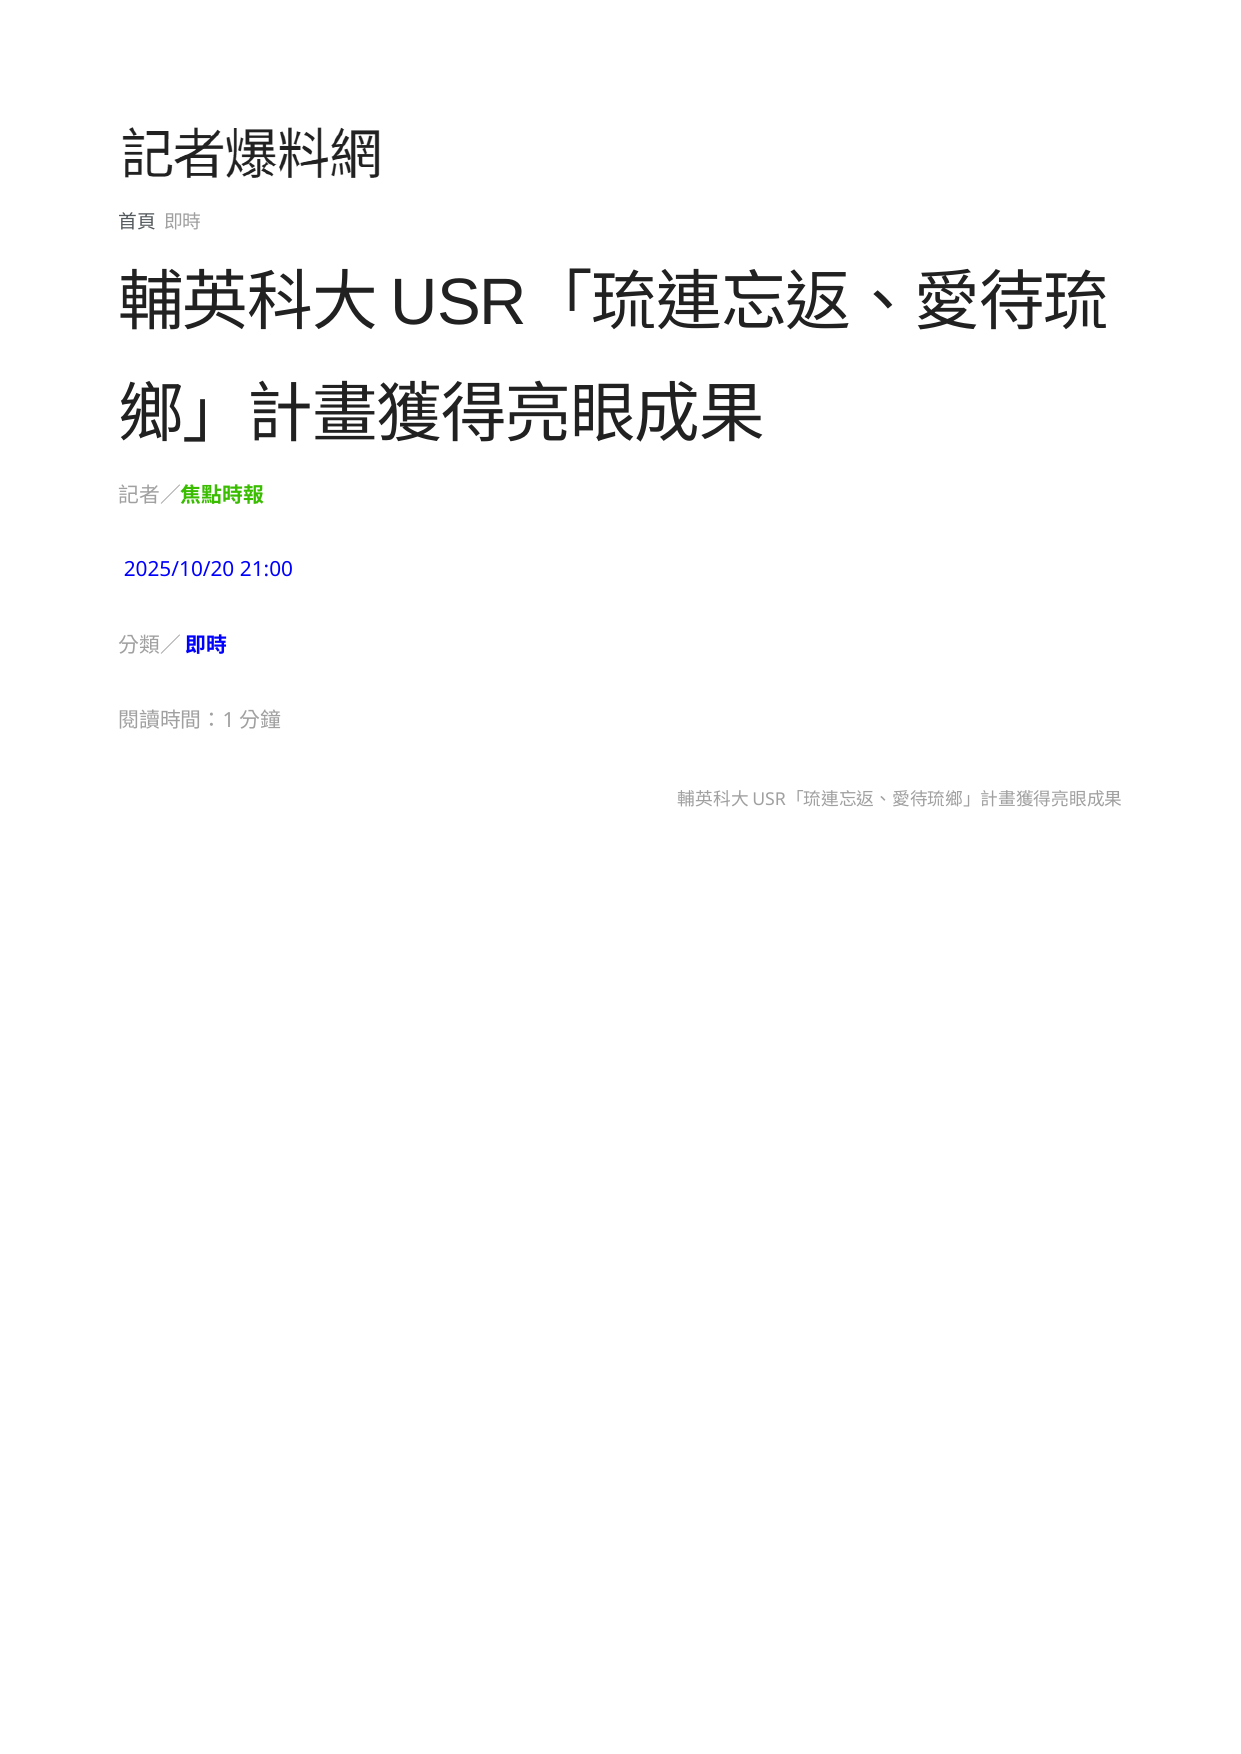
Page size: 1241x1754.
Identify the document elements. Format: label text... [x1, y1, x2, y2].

text 閱讀時間：1 分鐘 [118, 699, 1122, 737]
text 分類／ 即時 [118, 624, 1122, 662]
text 記者／焦點時報 [118, 474, 1122, 512]
text 輔英科大USR「琉連忘返、愛待琉鄉」計畫獲得亮眼成果 [118, 779, 1122, 817]
picture [118, 127, 389, 184]
text 首頁 即時 [118, 202, 1122, 239]
text 輔英科大USR「琉連忘返、愛待琉鄉」計畫獲得亮眼成果 [118, 239, 1122, 464]
text 2025/10/20 21:00 [118, 549, 1122, 587]
